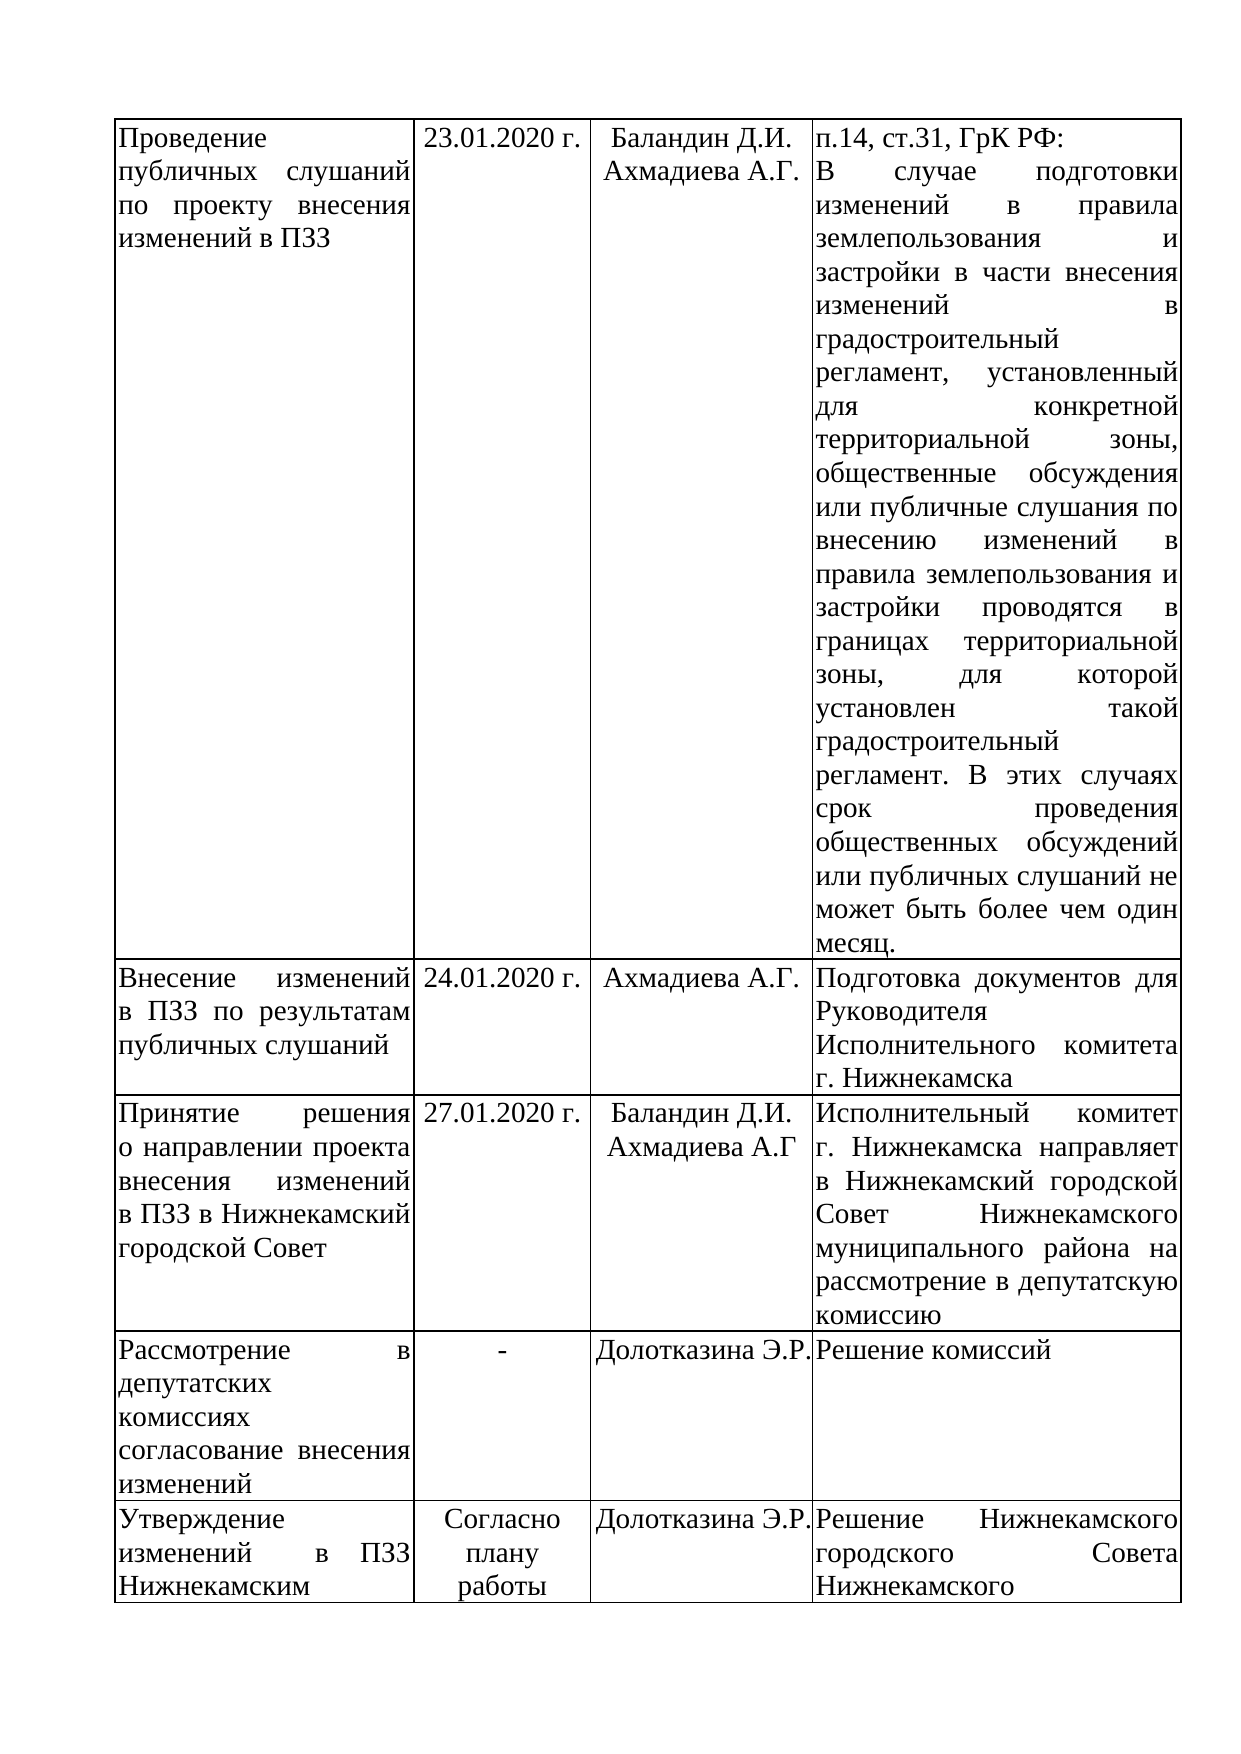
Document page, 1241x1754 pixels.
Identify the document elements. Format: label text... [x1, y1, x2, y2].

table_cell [415, 1501, 590, 1602]
table_cell 27.01.2020 г. [415, 1096, 590, 1330]
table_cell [116, 1501, 413, 1602]
table_cell Баландин Д.И. Ахмадиева А.Г [591, 1096, 812, 1330]
table_cell Баландин Д.И. Ахмадиева А.Г. [591, 120, 812, 958]
table_cell Рассмотрение в депутатских комиссиях согласование внесения изменений [116, 1332, 413, 1499]
table_cell - [415, 1332, 590, 1499]
table_cell п.14, ст.31, ГрК РФ: В случае подготовки изменений в правила землепользования и застройки в части внесения изменений в градостроительный регламент, установленный для конкретной территориальной зоны, общественные обсуждения или публичные слушания по внесению изменений в правила землепользования и застройки проводятся в границах территориальной зоны, для которой установлен такой градостроительный регламент. В этих случаях срок проведения общественных обсуждений или публичных слушаний не может быть более чем один месяц. [813, 120, 1180, 958]
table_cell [813, 1501, 1180, 1602]
table_cell Долотказина Э.Р. [591, 1501, 812, 1602]
table_cell Исполнительный комитет г. Нижнекамска направляет в Нижнекамский городской Совет Нижнекамского муниципального района на рассмотрение в депутатскую комиссию [813, 1096, 1180, 1330]
table_cell Принятие решения о направлении проекта внесения изменений в ПЗЗ в Нижнекамский городской Совет [116, 1096, 413, 1330]
table_cell Внесение изменений в ПЗЗ по результатам публичных слушаний [116, 960, 413, 1094]
table_cell Ахмадиева А.Г. [591, 960, 812, 1094]
table_cell Подготовка документов для Руководителя Исполнительного комитета г. Нижнекамска [813, 960, 1180, 1094]
table_cell Проведение публичных слушаний по проекту внесения изменений в ПЗЗ [116, 120, 413, 958]
table_cell Долотказина Э.Р. [591, 1332, 812, 1499]
table_cell Решение комиссий [813, 1332, 1180, 1499]
table_cell 23.01.2020 г. [415, 120, 590, 958]
table_cell 24.01.2020 г. [415, 960, 590, 1094]
